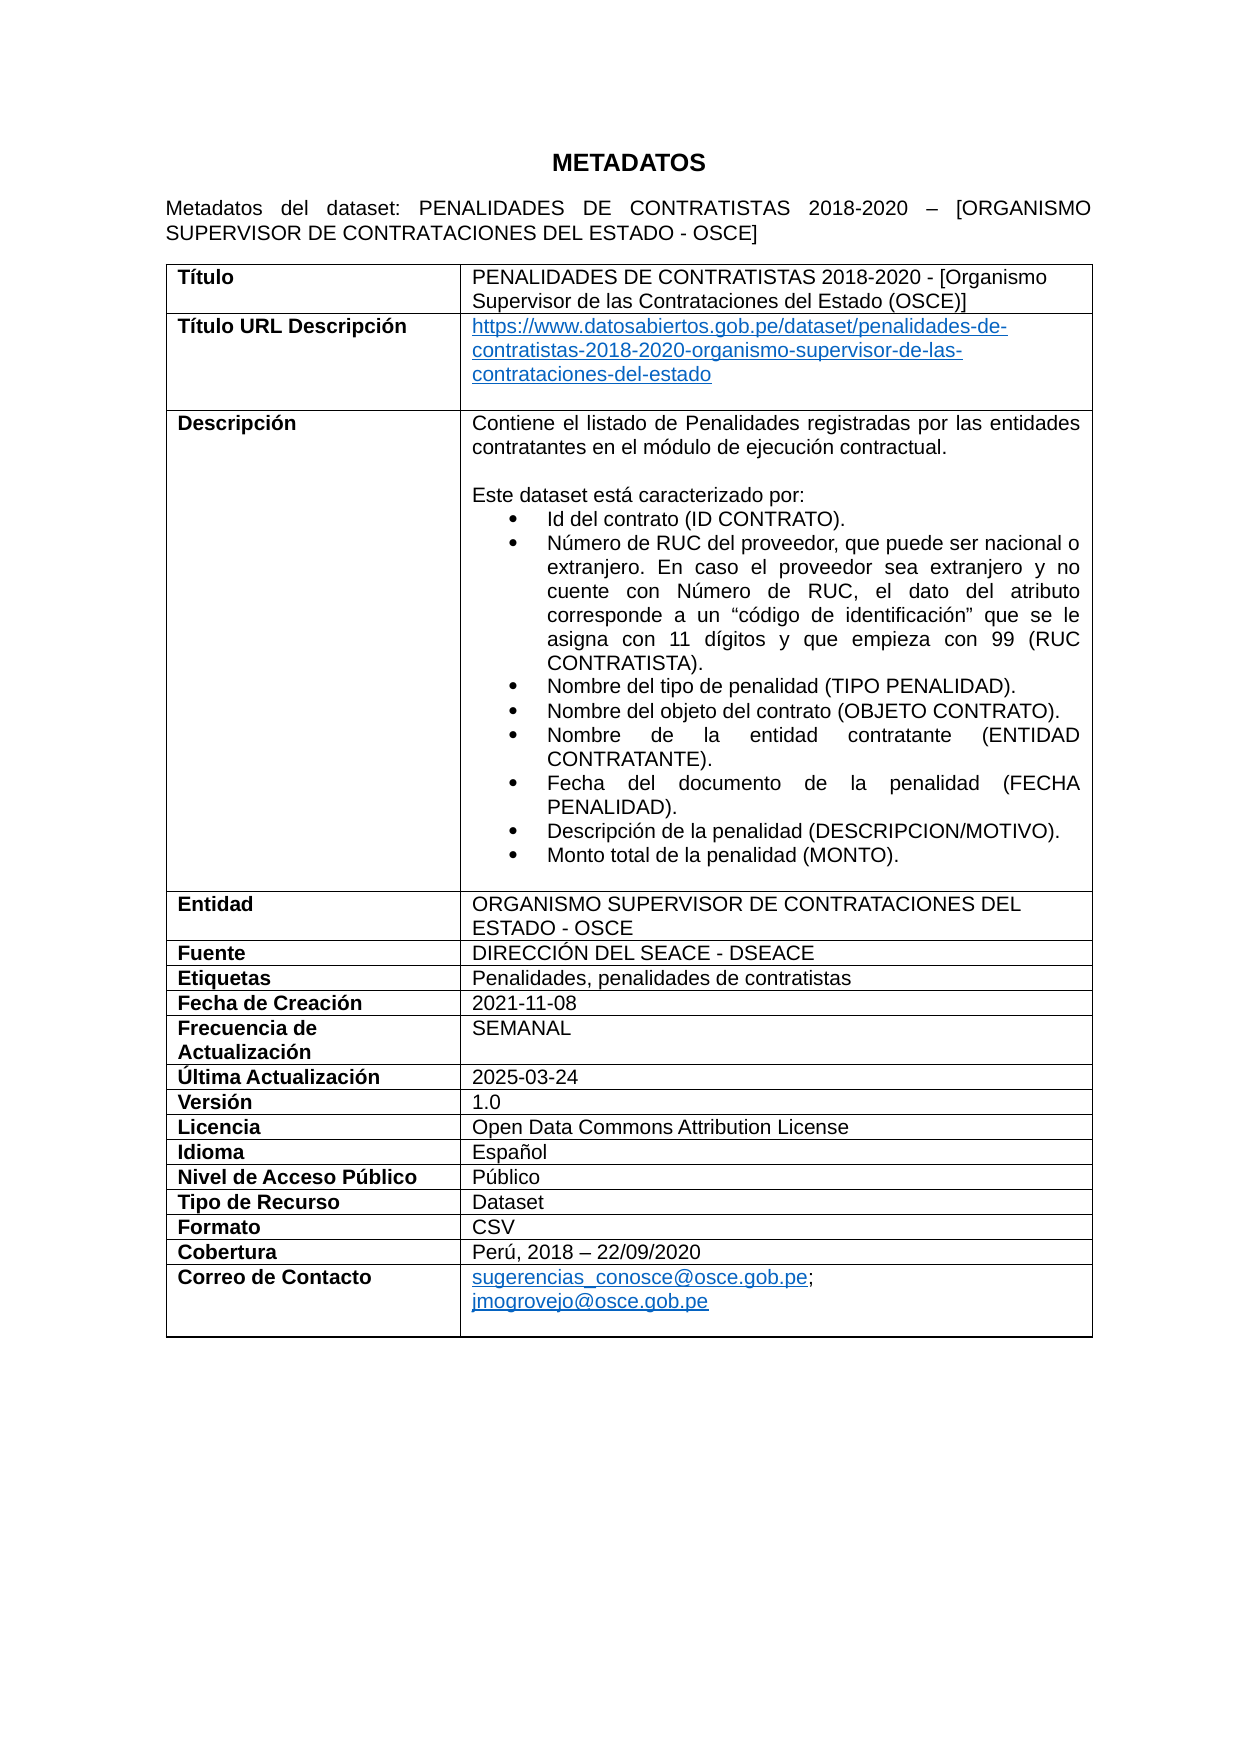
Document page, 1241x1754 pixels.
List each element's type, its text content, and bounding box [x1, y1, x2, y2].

table_cell Idioma [167, 1140, 460, 1163]
table_cell Español [461, 1140, 1092, 1163]
table_cell 2025-03-24 [461, 1065, 1092, 1088]
table_cell Versión [167, 1090, 460, 1113]
table_cell Formato [167, 1215, 460, 1238]
table_cell SEMANAL [461, 1016, 1092, 1063]
table_cell Público [461, 1165, 1092, 1188]
table_cell Fecha de Creación [167, 991, 460, 1014]
table_cell DIRECCIÓN DEL SEACE - DSEACE [461, 941, 1092, 964]
table_cell Última Actualización [167, 1065, 460, 1088]
text Metadatos del dataset: PENALIDADES DE CONTRATISTAS 2018-2020 – [ORGANISMO SUPERVISOR DE CONTRATACIONES DEL ESTADO - OSCE] [165, 195, 1092, 245]
table_cell Correo de Contacto [167, 1265, 460, 1336]
table_cell CSV [461, 1215, 1092, 1238]
table_cell Dataset [461, 1190, 1092, 1213]
table_cell Título URL Descripción [167, 314, 460, 409]
table_cell Open Data Commons Attribution License [461, 1115, 1092, 1138]
table_cell Descripción [167, 411, 460, 891]
table_cell Cobertura [167, 1240, 460, 1263]
table_cell Nivel de Acceso Público [167, 1165, 460, 1188]
table_cell 2021-11-08 [461, 991, 1092, 1014]
table_header PENALIDADES DE CONTRATISTAS 2018-2020 - [Organismo Supervisor de las Contrataciones del Estado (OSCE)] [461, 265, 1092, 313]
text METADATOS [165, 148, 1092, 176]
table_cell sugerencias_conosce@osce.gob.pe; jmogrovejo@osce.gob.pe [461, 1265, 1092, 1336]
table_cell Tipo de Recurso [167, 1190, 460, 1213]
table_cell 1.0 [461, 1090, 1092, 1113]
table_cell ORGANISMO SUPERVISOR DE CONTRATACIONES DEL ESTADO - OSCE [461, 892, 1092, 939]
table_header Título [167, 265, 460, 313]
table_cell Etiquetas [167, 966, 460, 989]
table_cell Entidad [167, 892, 460, 939]
table_cell https://www.datosabiertos.gob.pe/dataset/penalidades-de-contratistas-2018-2020-organismo-supervisor-de-las-contrataciones-del-estado [461, 314, 1092, 409]
table_cell Frecuencia de Actualización [167, 1016, 460, 1063]
table_cell Fuente [167, 941, 460, 964]
table_cell Licencia [167, 1115, 460, 1138]
table_cell Perú, 2018 – 22/09/2020 [461, 1240, 1092, 1263]
table_cell Contiene el listado de Penalidades registradas por las entidades contratantes en el módulo de ejecución contractual. Este dataset está caracterizado por: Id del contrato (ID CONTRATO). Número de RUC del proveedor, que puede ser nacional o extranjero. En caso el proveedor sea extranjero y no cuente con Número de RUC, el dato del atributo corresponde a un “código de identificación” que se le asigna con 11 dígitos y que empieza con 99 (RUC CONTRATISTA). Nombre del tipo de penalidad (TIPO PENALIDAD). Nombre del objeto del contrato (OBJETO CONTRATO). Nombre de la entidad contratante (ENTIDAD CONTRATANTE). Fecha del documento de la penalidad (FECHA PENALIDAD). Descripción de la penalidad (DESCRIPCION/MOTIVO). Monto total de la penalidad (MONTO). [461, 411, 1092, 891]
table_cell Penalidades, penalidades de contratistas [461, 966, 1092, 989]
